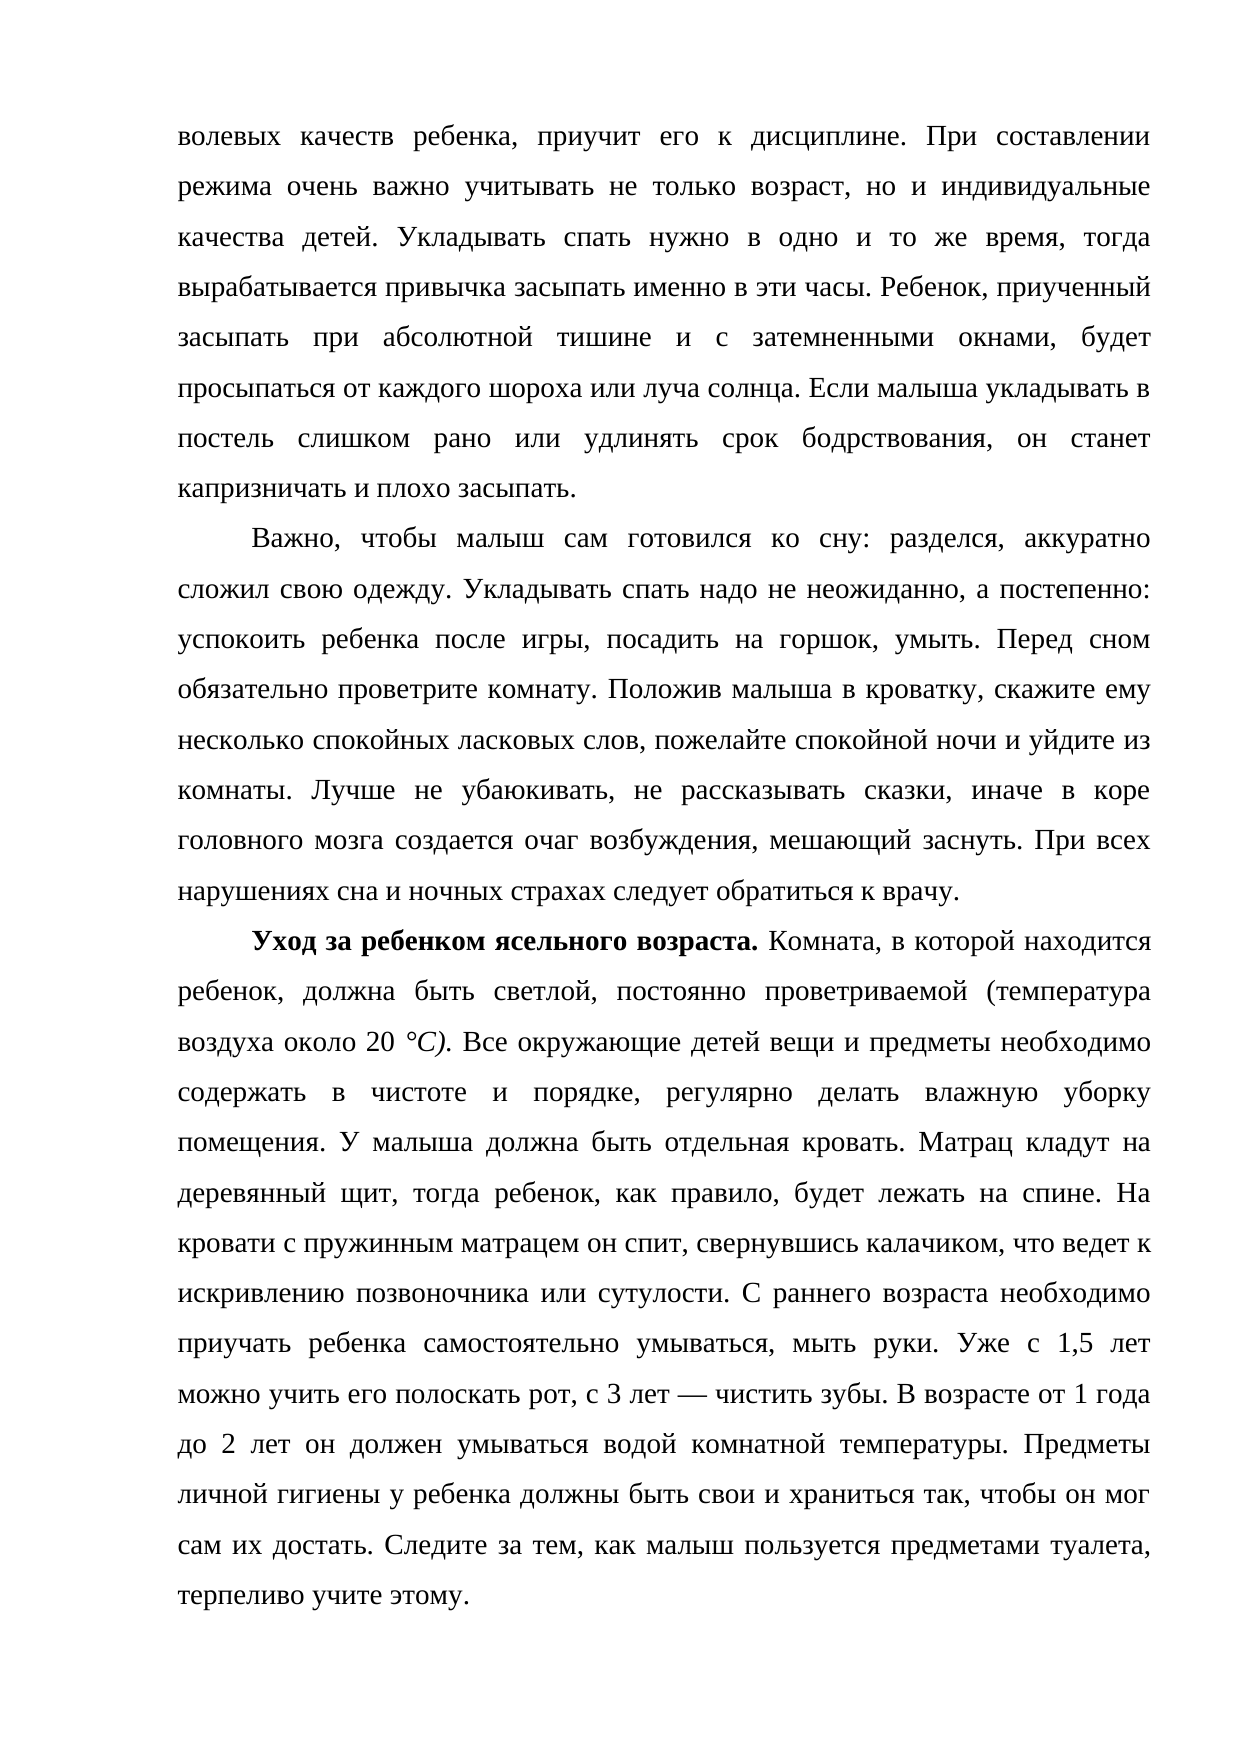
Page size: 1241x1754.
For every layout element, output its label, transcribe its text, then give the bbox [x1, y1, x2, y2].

text Важно, чтобы малыш сам готовился ко сну: разделся, аккуратно сложил свою одежду. Укладывать спать надо не неожиданно, а постепенно: успокоить ребенка после игры, посадить на горшок, умыть. Перед сном обязательно проветрите комнату. Положив малыша в кроватку, скажите ему несколько спокойных ласковых слов, пожелайте спокойной ночи и уйдите из комнаты. Лучше не убаюкивать, не рассказывать сказки, иначе в коре головного мозга создается очаг возбуждения, мешающий заснуть. При всех нарушениях сна и ночных страхах следует обратиться к врачу. [177, 521, 1152, 906]
text Уход за ребенком ясельного возраста. Комната, в которой находится ребенок, должна быть светлой, постоянно проветриваемой (температура воздуха около 20 °С). Все окружающие детей вещи и предметы необходимо содержать в чистоте и порядке, регулярно делать влажную уборку помещения. У малыша должна быть отдельная кровать. Матрац кладут на деревянный щит, тогда ребенок, как правило, будет лежать на спине. На кровати с пружинным матрацем он спит, свернувшись калачиком, что ведет к искривлению позвоночника или сутулости. С раннего возраста необходимо приучать ребенка самостоятельно умываться, мыть руки. Уже с 1,5 лет можно учить его полоскать рот, с 3 лет — чистить зубы. В возрасте от 1 года до 2 лет он должен умываться водой комнатной температуры. Предметы личной гигиены у ребенка должны быть свои и храниться так, чтобы он мог сам их достать. Следите за тем, как малыш пользуется предметами туалета, терпеливо учите этому. [177, 923, 1152, 1611]
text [177, 118, 1152, 504]
